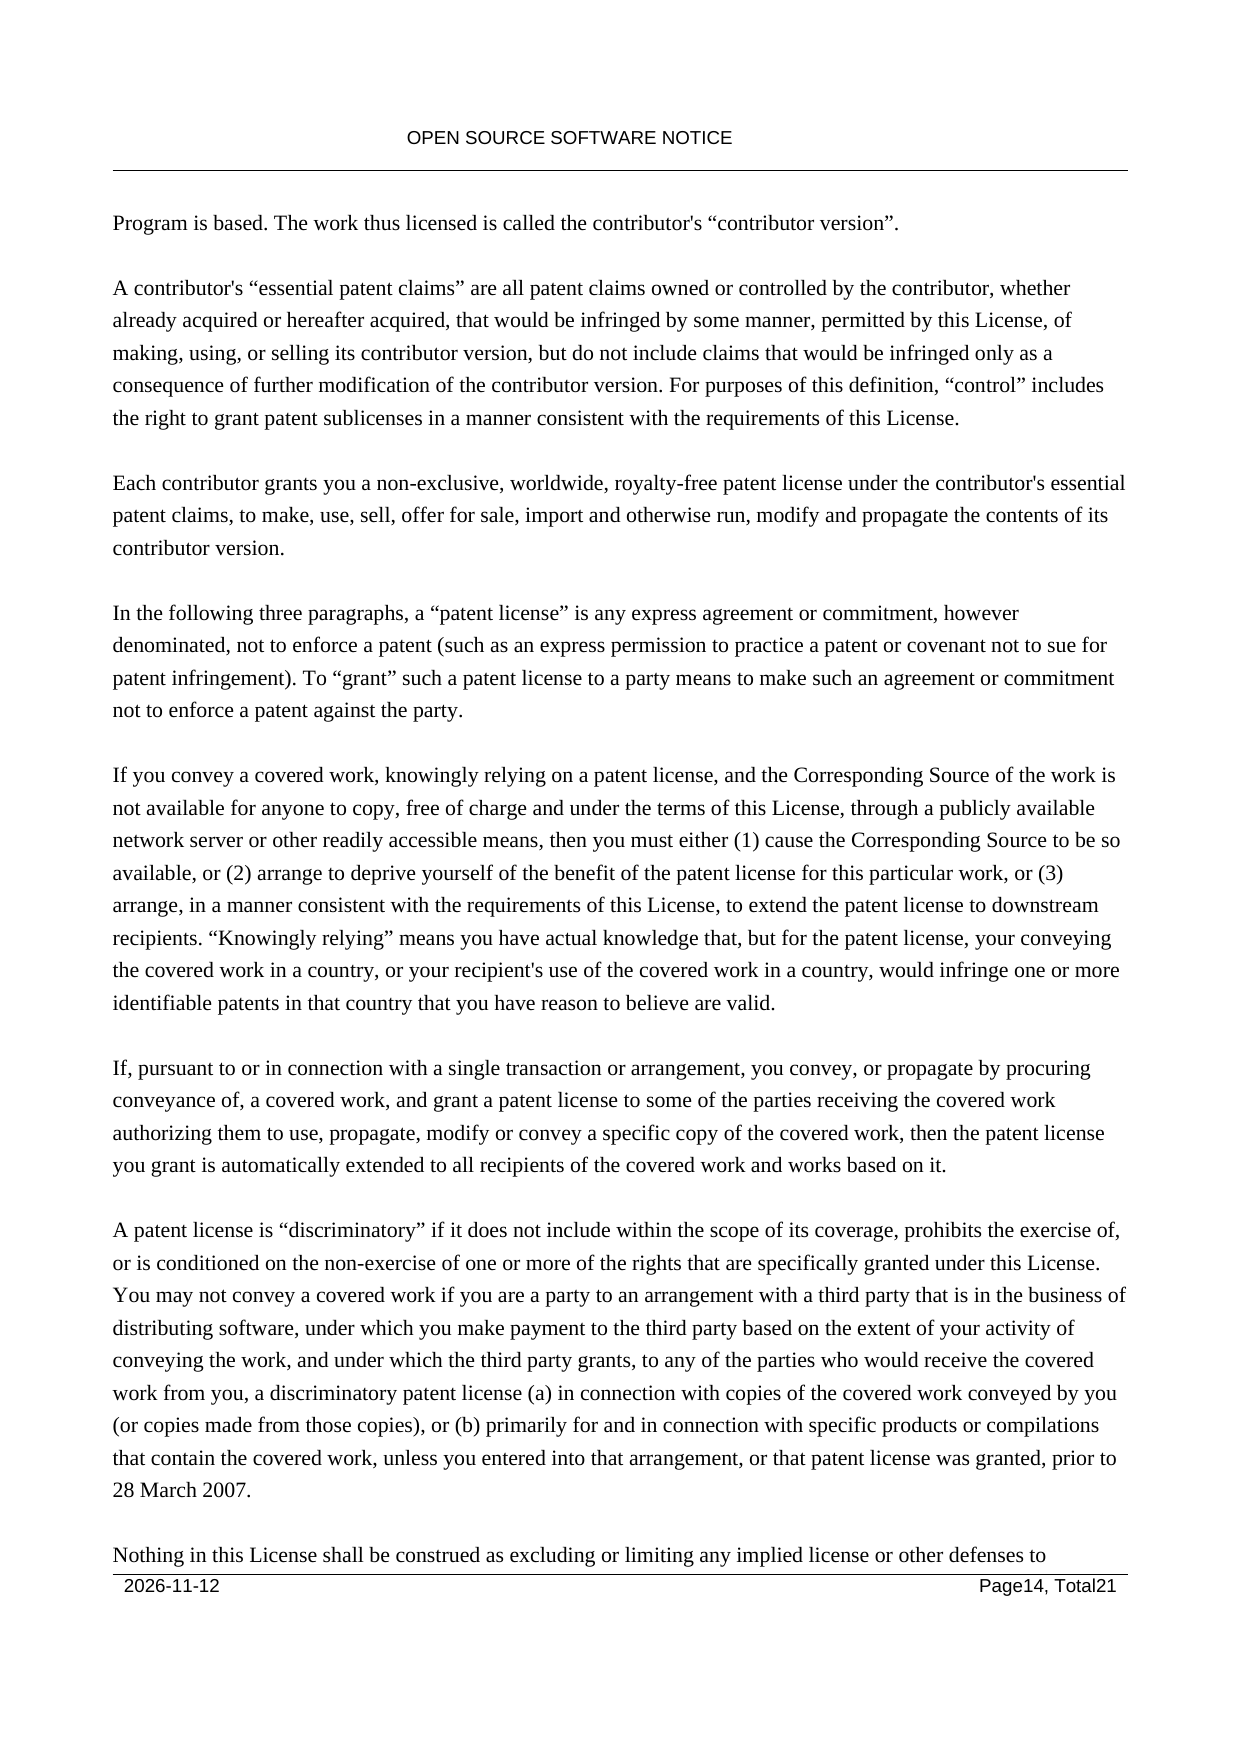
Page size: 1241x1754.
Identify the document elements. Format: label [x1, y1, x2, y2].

text [112, 206, 1128, 1571]
